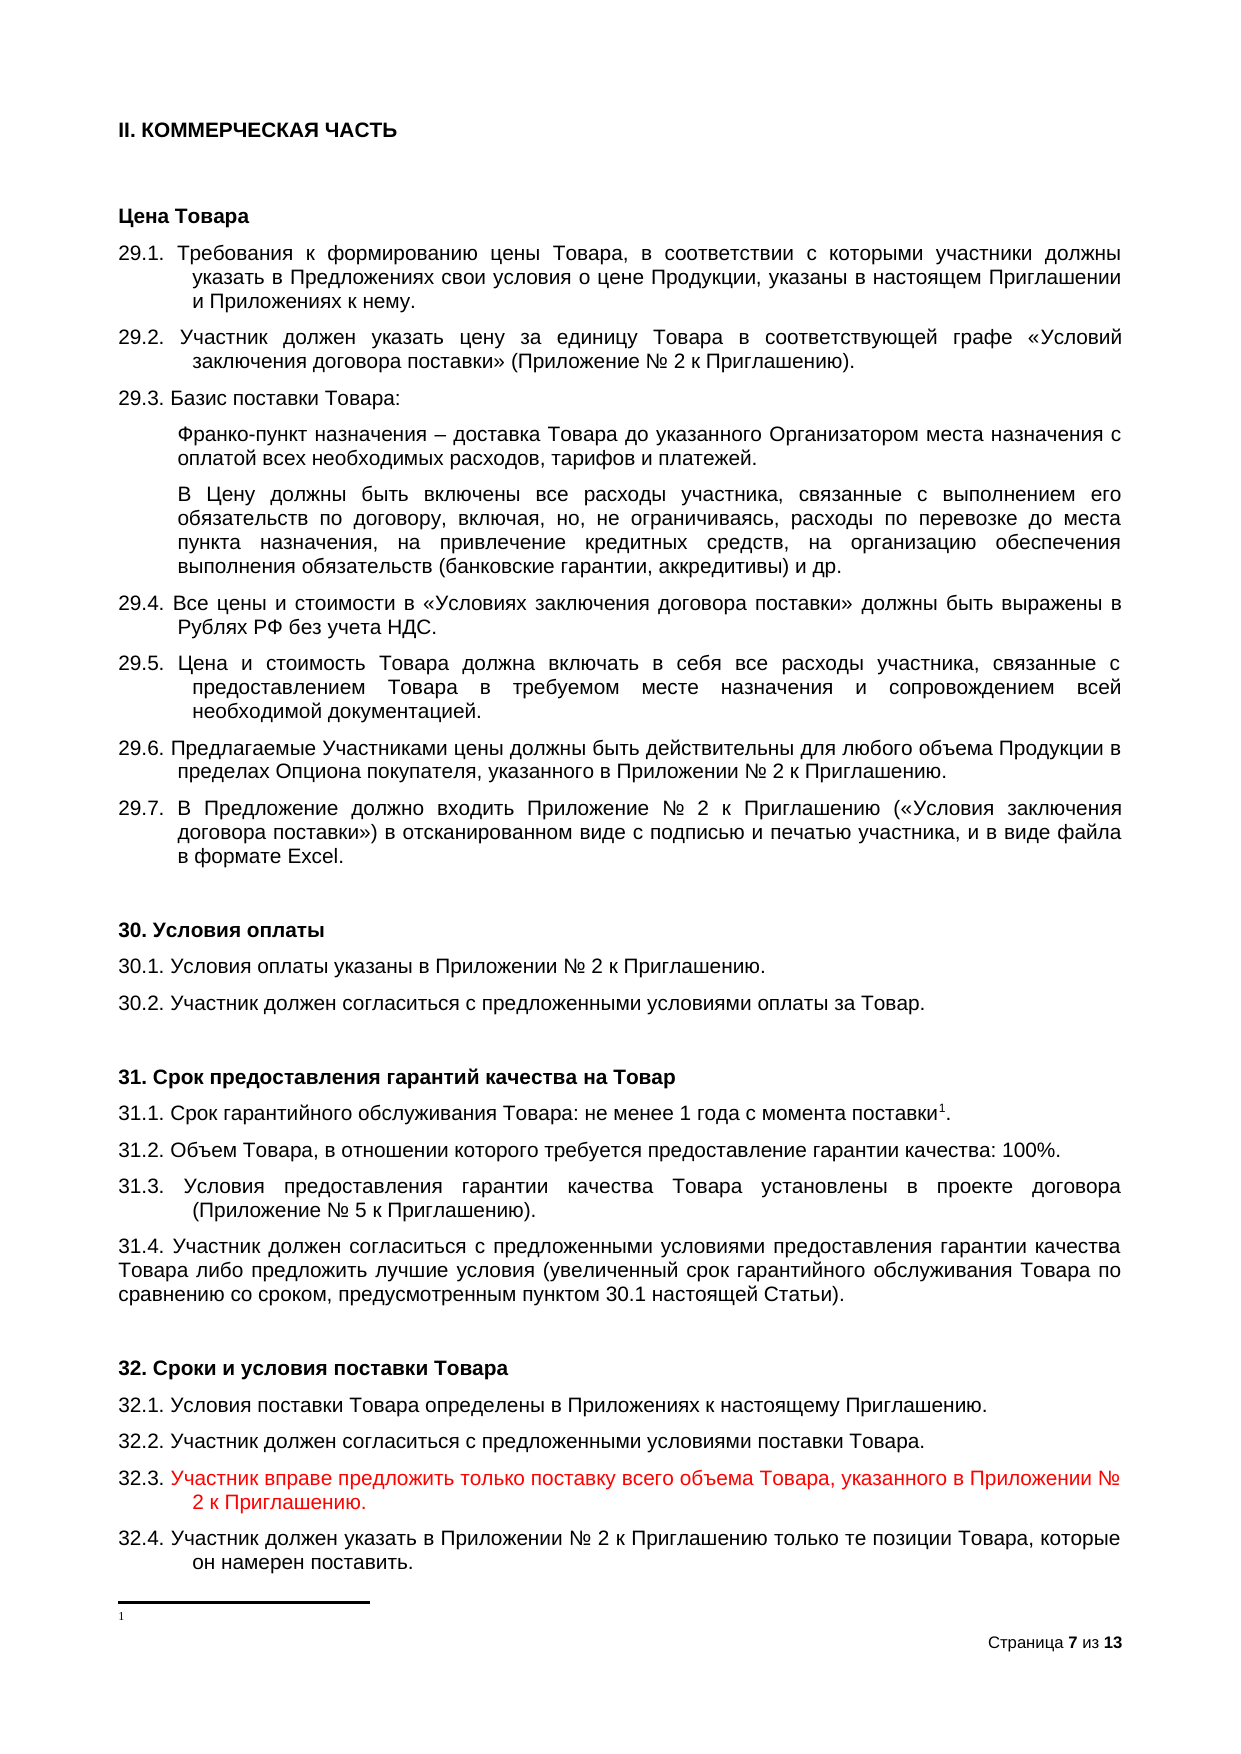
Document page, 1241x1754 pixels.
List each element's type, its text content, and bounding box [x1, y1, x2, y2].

text 31.1. Срок гарантийного обслуживания Товара: не менее 1 года с момента поставки. [118, 1101, 1122, 1125]
text 32.3. Участник вправе предложить только поставку всего объема Товара, указанного в Приложении № 2 к Приглашению. [118, 1466, 1122, 1513]
text 29.2. Участник должен указать цену за единицу Товара в соответствующей графе «Условий заключения договора поставки» (Приложение № 2 к Приглашению). [118, 325, 1122, 373]
text 29.5. Цена и стоимость Товара должна включать в себя все расходы участника, связанные с предоставлением Товара в требуемом месте назначения и сопровождением всей необходимой документацией. [118, 651, 1122, 723]
subtitle 30. Условия оплаты [118, 918, 1122, 942]
text Франко-пункт назначения – доставка Товара до указанного Организатором места назначения с оплатой всех необходимых расходов, тарифов и платежей. [177, 422, 1122, 470]
text 31.3. Условия предоставления гарантии качества Товара установлены в проекте договора (Приложение № 5 к Приглашению). [118, 1174, 1122, 1222]
text 32.4. Участник должен указать в Приложении № 2 к Приглашению только те позиции Товара, которые он намерен поставить. [118, 1526, 1122, 1574]
text 29.7. В Предложение должно входить Приложение № 2 к Приглашению («Условия заключения договора поставки») в отсканированном виде с подписью и печатью участника, и в виде файла в формате Excel. [118, 796, 1122, 868]
text II. КОММЕРЧЕСКАЯ ЧАСТЬ [118, 118, 1122, 142]
subtitle 32. Сроки и условия поставки Товара [118, 1356, 1122, 1380]
text 29.1. Требования к формированию цены Товара, в соответствии с которыми участники должны указать в Предложениях свои условия о цене Продукции, указаны в настоящем Приглашении и Приложениях к нему. [118, 241, 1122, 312]
text 29.3. Базис поставки Товара: [118, 385, 1122, 409]
text 29.4. Все цены и стоимости в «Условиях заключения договора поставки» должны быть выражены в Рублях РФ без учета НДС. [118, 591, 1122, 638]
text 30.2. Участник должен согласиться с предложенными условиями оплаты за Товар. [118, 991, 1122, 1014]
text 31.4. Участник должен согласиться с предложенными условиями предоставления гарантии качества Товара либо предложить лучшие условия (увеличенный срок гарантийного обслуживания Товара по сравнению со сроком, предусмотренным пунктом 30.1 настоящей Статьи). [118, 1234, 1122, 1306]
text В Цену должны быть включены все расходы участника, связанные с выполнением его обязательств по договору, включая, но, не ограничиваясь, расходы по перевозке до места пункта назначения, на привлечение кредитных средств, на организацию обеспечения выполнения обязательств (банковские гарантии, аккредитивы) и др. [177, 482, 1122, 578]
text 32.2. Участник должен согласиться с предложенными условиями поставки Товара. [118, 1429, 1122, 1453]
text 30.1. Условия оплаты указаны в Приложении № 2 к Приглашению. [118, 954, 1122, 978]
text 32.1. Условия поставки Товара определены в Приложениях к настоящему Приглашению. [118, 1393, 1122, 1417]
text 29.6. Предлагаемые Участниками цены должны быть действительны для любого объема Продукции в пределах Опциона покупателя, указанного в Приложении № 2 к Приглашению. [118, 735, 1122, 783]
text 31.2. Объем Товара, в отношении которого требуется предоставление гарантии качества: 100%. [118, 1137, 1122, 1161]
subtitle Цена Товара [118, 204, 1122, 228]
subtitle 31. Срок предоставления гарантий качества на Товар [118, 1064, 1122, 1088]
